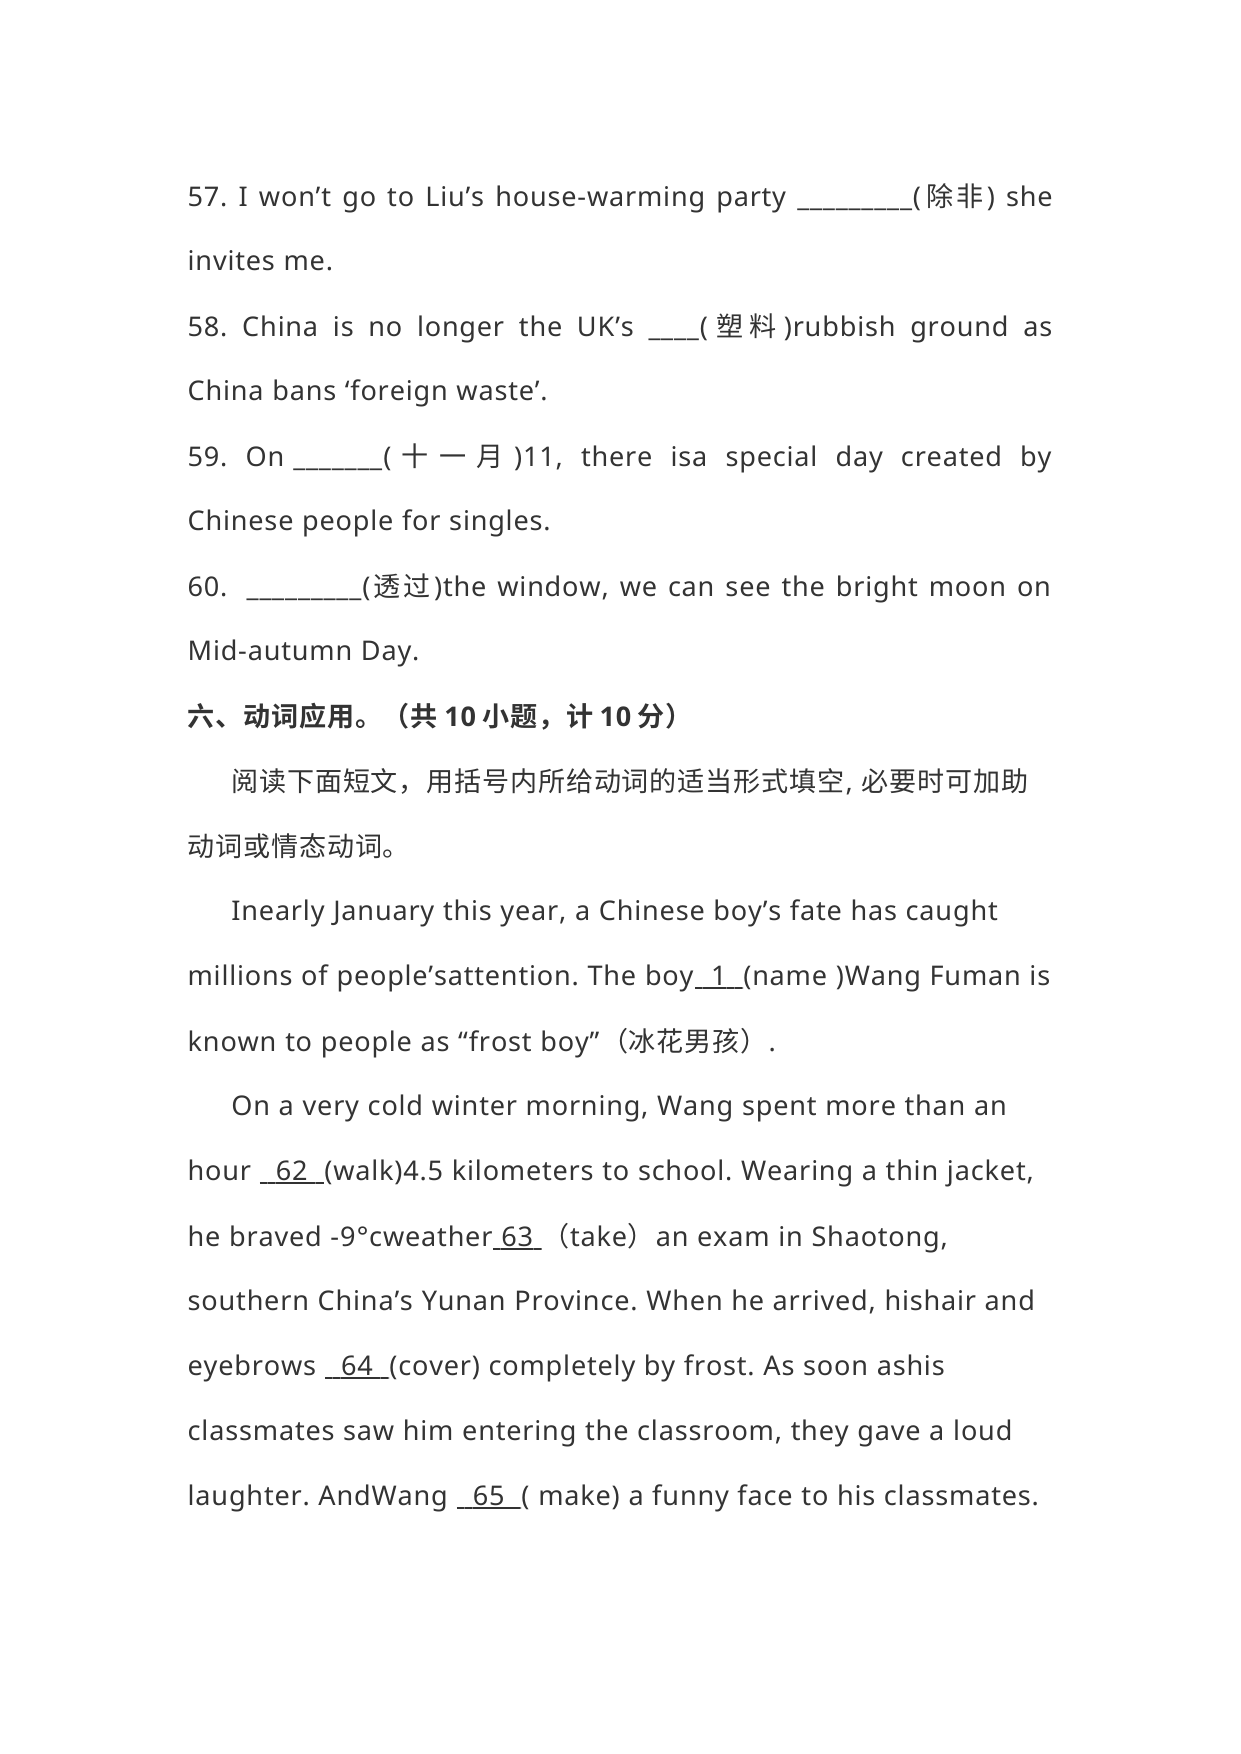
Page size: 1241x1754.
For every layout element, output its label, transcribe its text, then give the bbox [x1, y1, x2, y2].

text 59. On _______(十一月)11, there isa special day created by Chinese people for singles. [187, 422, 1053, 552]
text 六、动词应用。（共10小题，计10分） [187, 682, 1053, 747]
text 57. I won’t go to Liu’s house-warming party _________(除非) she invites me. [187, 162, 1053, 292]
text Inearly January this year, a Chinese boy’s fate has caught millions of people’sattention. The boy 1 (name )Wang Fuman is known to people as “frost boy”（冰花男孩）. [187, 877, 1053, 1072]
text On a very cold winter morning, Wang spent more than an hour 62 (walk)4.5 kilometers to school. Wearing a thin jacket, he braved -9°cweather 63 （take）an exam in Shaotong, southern China’s Yunan Province. When he arrived, hishair and eyebrows 64 (cover) completely by frost. As soon ashis classmates saw him entering the classroom, they gave a loud laughter. AndWang 65 ( make) a funny face to his classmates. [187, 1072, 1053, 1527]
text 60. _________(透过)the window, we can see the bright moon on Mid-autumn Day. [187, 552, 1053, 682]
text 阅读下面短文，用括号内所给动词的适当形式填空, 必要时可加助动词或情态动词。 [187, 747, 1053, 877]
text 58. China is no longer the UK’s ____(塑料)rubbish ground as China bans ‘foreign waste’. [187, 292, 1053, 422]
